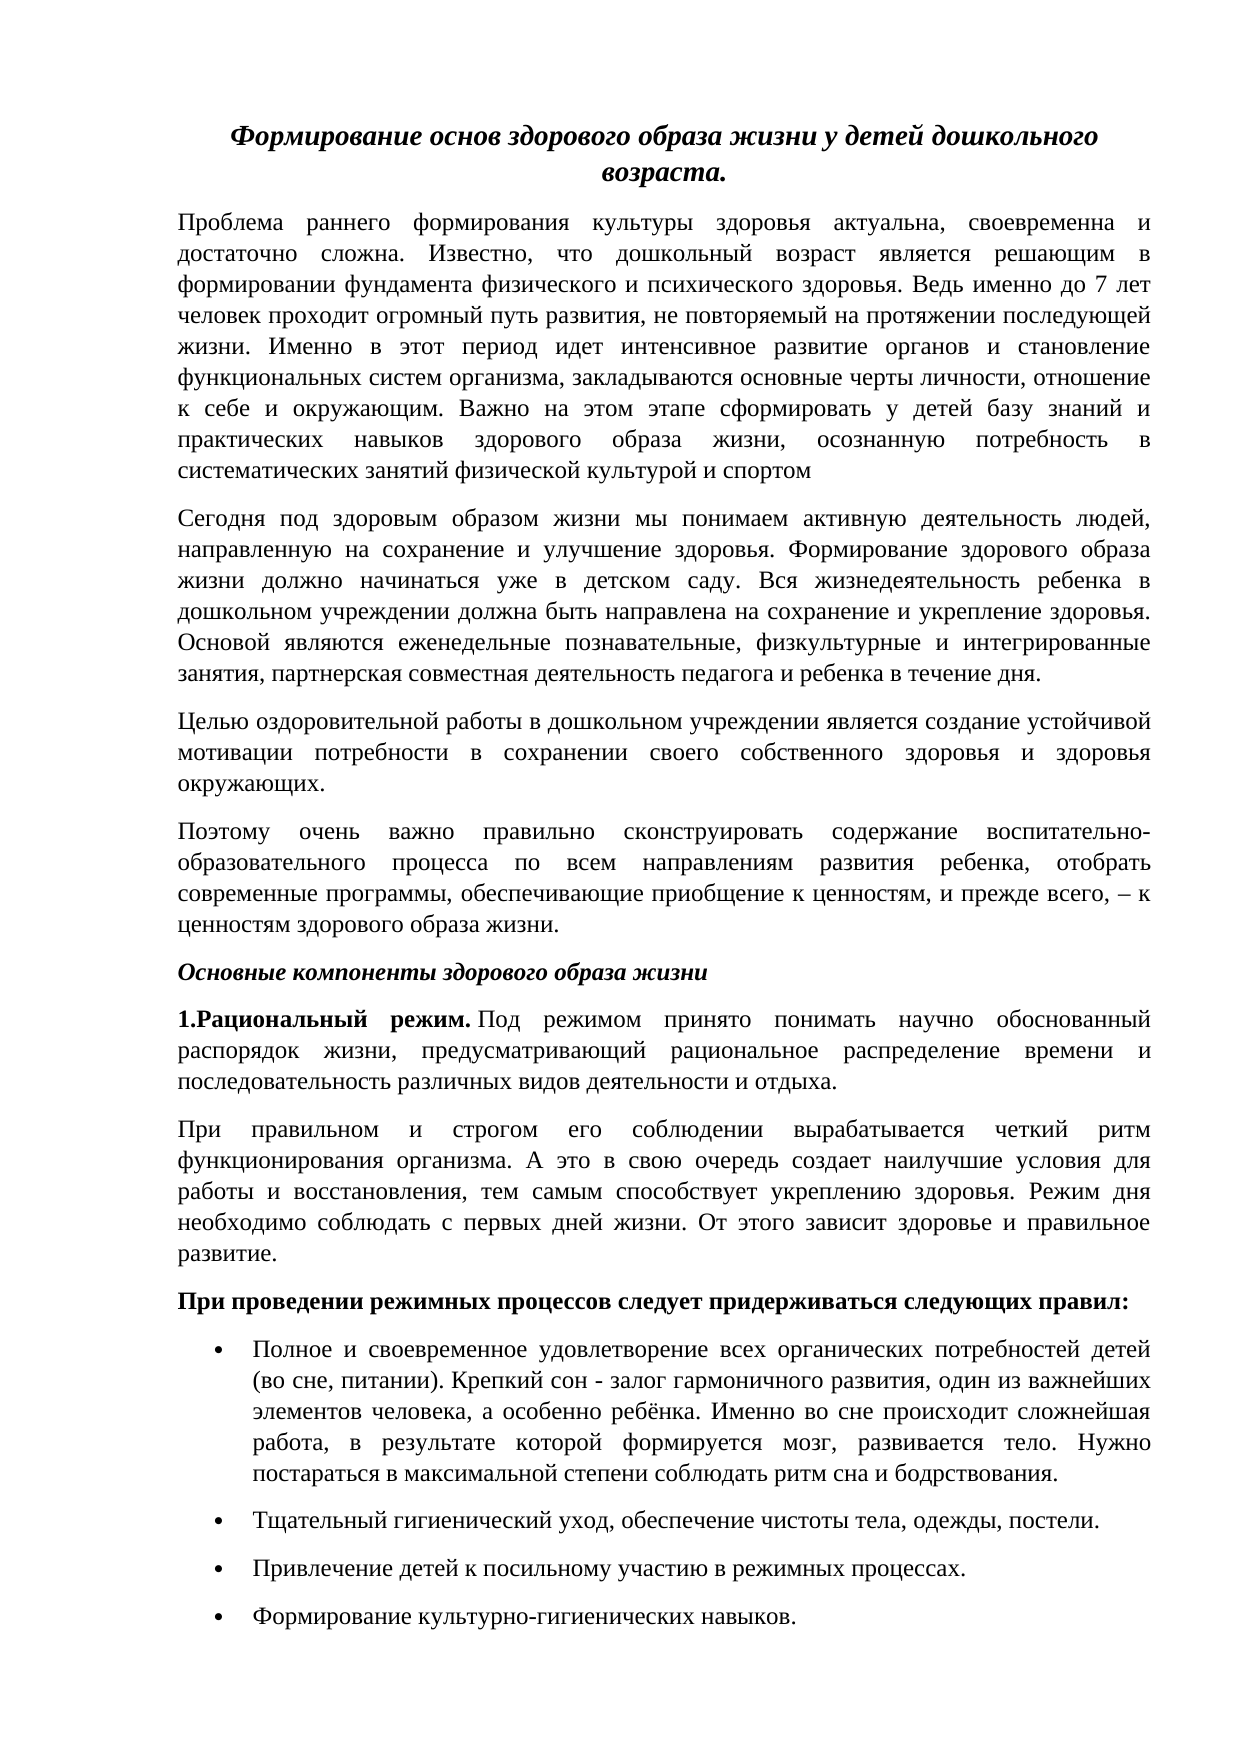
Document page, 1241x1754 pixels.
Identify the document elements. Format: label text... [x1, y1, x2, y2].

text При правильном и строгом его соблюдении вырабатывается четкий ритм функционирования организма. А это в свою очередь создает наилучшие условия для работы и восстановления, тем самым способствует укреплению здоровья. Режим дня необходимо соблюдать с первых дней жизни. От этого зависит здоровье и правильное развитие. [177, 1114, 1152, 1267]
text Формирование основ здорового образа жизни у детей дошкольного возраста. [177, 118, 1152, 188]
list Полное и своевременное удовлетворение всех органических потребностей детей (во сне, питании). Крепкий сон - залог гармоничного развития, один из важнейших элементов человека, а особенно ребёнка. Именно во сне происходит сложнейшая работа, в результате которой формируется мозг, развивается тело. Нужно постараться в максимальной степени соблюдать ритм сна и бодрствования. [215, 1334, 1152, 1487]
text Основные компоненты здорового образа жизни [177, 957, 1152, 985]
list Привлечение детей к посильному участию в режимных процессах. [215, 1553, 1152, 1582]
text Поэтому очень важно правильно сконструировать содержание воспитательно-образовательного процесса по всем направлениям развития ребенка, отобрать современные программы, обеспечивающие приобщение к ценностям, и прежде всего, – к ценностям здорового образа жизни. [177, 816, 1152, 938]
list Формирование культурно-гигиенических навыков. [215, 1601, 1152, 1630]
text Целью оздоровительной работы в дошкольном учреждении является создание устойчивой мотивации потребности в сохранении своего собственного здоровья и здоровья окружающих. [177, 706, 1152, 797]
list Тщательный гигиенический уход, обеспечение чистоты тела, одежды, постели. [215, 1506, 1152, 1534]
text Сегодня под здоровым образом жизни мы понимаем активную деятельность людей, направленную на сохранение и улучшение здоровья. Формирование здорового образа жизни должно начинаться уже в детском саду. Вся жизнедеятельность ребенка в дошкольном учреждении должна быть направлена на сохранение и укрепление здоровья. Основой являются еженедельные познавательные, физкультурные и интегрированные занятия, партнерская совместная деятельность педагога и ребенка в течение дня. [177, 503, 1152, 687]
text При проведении режимных процессов следует придерживаться следующих правил: [177, 1286, 1152, 1315]
text Проблема раннего формирования культуры здоровья актуальна, своевременна и достаточно сложна. Известно, что дошкольный возраст является решающим в формировании фундамента физического и психического здоровья. Ведь именно до 7 лет человек проходит огромный путь развития, не повторяемый на протяжении последующей жизни. Именно в этот период идет интенсивное развитие органов и становление функциональных систем организма, закладываются основные черты личности, отношение к себе и окружающим. Важно на этом этапе сформировать у детей базу знаний и практических навыков здорового образа жизни, осознанную потребность в систематических занятий физической культурой и спортом [177, 207, 1152, 484]
text 1.Рациональный режим. Под режимом принято понимать научно обоснованный распорядок жизни, предусматривающий рациональное распределение времени и последовательность различных видов деятельности и отдыха. [177, 1004, 1152, 1095]
